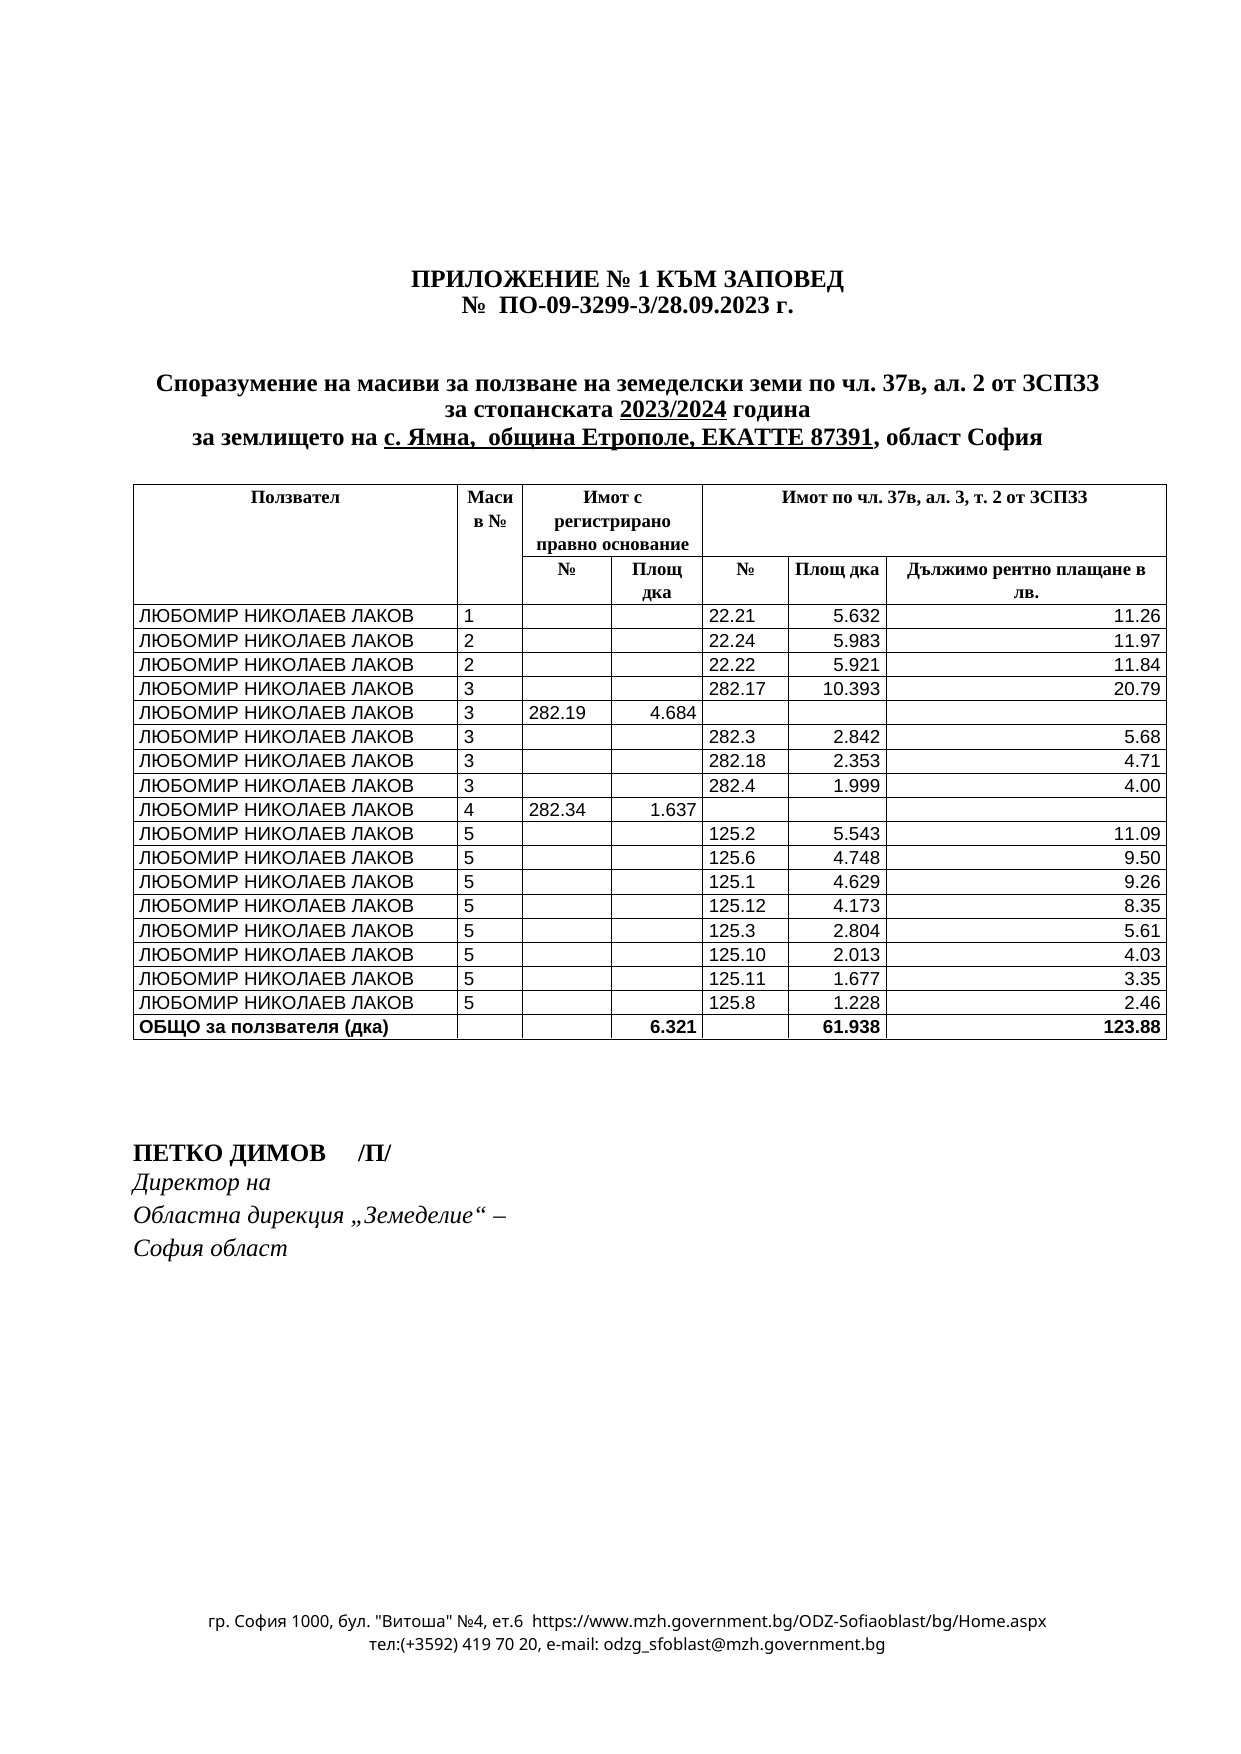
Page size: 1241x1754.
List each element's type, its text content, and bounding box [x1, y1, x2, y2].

table_cell 282.34 [523, 798, 611, 821]
table_cell [612, 605, 702, 628]
table_cell 4.71 [887, 750, 1166, 773]
table_cell 5 [458, 919, 522, 942]
table_cell [523, 1015, 611, 1038]
table_cell ЛЮБОМИР НИКОЛАЕВ ЛАКОВ [134, 870, 457, 893]
table_cell 123.88 [887, 1015, 1166, 1038]
table_cell [458, 1015, 522, 1038]
table_cell 22.22 [703, 653, 788, 676]
table_cell [523, 943, 611, 966]
table_cell [789, 701, 886, 724]
table_cell ЛЮБОМИР НИКОЛАЕВ ЛАКОВ [134, 725, 457, 748]
table_cell ОБЩО за ползвателя (дка) [134, 1015, 457, 1038]
table_cell 2.353 [789, 750, 886, 773]
table_header Масив № [458, 485, 522, 603]
table_cell 282.19 [523, 701, 611, 724]
table_cell 4.684 [612, 701, 702, 724]
table_cell 4.748 [789, 846, 886, 869]
table_cell [523, 967, 611, 990]
table_header Ползвател [134, 485, 457, 603]
table_cell [612, 967, 702, 990]
table_cell 2.013 [789, 943, 886, 966]
table_cell 2.46 [887, 991, 1166, 1014]
table_cell [612, 774, 702, 797]
table_cell 2.842 [789, 725, 886, 748]
table_cell [703, 1015, 788, 1038]
table_cell 3 [458, 725, 522, 748]
table_cell 3.35 [887, 967, 1166, 990]
table_cell [523, 629, 611, 652]
table_cell [612, 629, 702, 652]
table_cell 125.1 [703, 870, 788, 893]
table_cell 5 [458, 943, 522, 966]
table_cell № [523, 557, 611, 603]
table_cell ЛЮБОМИР НИКОЛАЕВ ЛАКОВ [134, 895, 457, 918]
table_cell № [703, 557, 788, 603]
table_cell 5.921 [789, 653, 886, 676]
table_cell 2 [458, 629, 522, 652]
table_cell 125.3 [703, 919, 788, 942]
table_cell 9.50 [887, 846, 1166, 869]
table_cell Площ дка [789, 557, 886, 603]
table_cell 1.677 [789, 967, 886, 990]
table_cell ЛЮБОМИР НИКОЛАЕВ ЛАКОВ [134, 822, 457, 845]
table_cell [523, 677, 611, 700]
table_cell ЛЮБОМИР НИКОЛАЕВ ЛАКОВ [134, 750, 457, 773]
table_cell 10.393 [789, 677, 886, 700]
table_cell [612, 750, 702, 773]
table_cell ЛЮБОМИР НИКОЛАЕВ ЛАКОВ [134, 919, 457, 942]
table_cell [612, 677, 702, 700]
table_cell 282.18 [703, 750, 788, 773]
table_cell 5.983 [789, 629, 886, 652]
table_cell 3 [458, 750, 522, 773]
table_cell 11.26 [887, 605, 1166, 628]
table_cell 1.228 [789, 991, 886, 1014]
table_cell 11.97 [887, 629, 1166, 652]
table_cell 5.543 [789, 822, 886, 845]
text за стопанската 2023/2024 година [133, 396, 1122, 422]
table_cell 5 [458, 967, 522, 990]
table_cell ЛЮБОМИР НИКОЛАЕВ ЛАКОВ [134, 774, 457, 797]
table_cell [887, 798, 1166, 821]
table_cell 125.11 [703, 967, 788, 990]
table_cell 3 [458, 774, 522, 797]
table_cell 125.10 [703, 943, 788, 966]
text № ПО-09-3299-3/28.09.2023 г. [133, 293, 1122, 319]
table_cell 125.8 [703, 991, 788, 1014]
table_cell ЛЮБОМИР НИКОЛАЕВ ЛАКОВ [134, 943, 457, 966]
table_cell 8.35 [887, 895, 1166, 918]
table_cell 22.24 [703, 629, 788, 652]
table_cell [523, 919, 611, 942]
table_cell 3 [458, 701, 522, 724]
table_cell [523, 895, 611, 918]
table_cell 9.26 [887, 870, 1166, 893]
table_cell [612, 653, 702, 676]
table_header Имот по чл. 37в, ал. 3, т. 2 от ЗСПЗЗ [703, 485, 1166, 556]
table_cell [612, 822, 702, 845]
table_cell ЛЮБОМИР НИКОЛАЕВ ЛАКОВ [134, 991, 457, 1014]
table_cell 4.629 [789, 870, 886, 893]
table_cell 20.79 [887, 677, 1166, 700]
table_cell [612, 725, 702, 748]
table_cell [789, 798, 886, 821]
table_header Имот с регистрирано правно основание [523, 485, 702, 556]
text София област [133, 1233, 1122, 1262]
table_cell 125.12 [703, 895, 788, 918]
table_cell [887, 701, 1166, 724]
table_cell 125.6 [703, 846, 788, 869]
table_cell ЛЮБОМИР НИКОЛАЕВ ЛАКОВ [134, 629, 457, 652]
table_cell 5.61 [887, 919, 1166, 942]
table_cell ЛЮБОМИР НИКОЛАЕВ ЛАКОВ [134, 653, 457, 676]
table_cell [523, 774, 611, 797]
table_cell 5 [458, 822, 522, 845]
table_cell Дължимо рентно плащане в лв. [887, 557, 1166, 603]
table_cell [523, 725, 611, 748]
table_cell 11.84 [887, 653, 1166, 676]
table_cell 1.637 [612, 798, 702, 821]
table_cell 2 [458, 653, 522, 676]
table_cell [523, 653, 611, 676]
table_cell 2.804 [789, 919, 886, 942]
table_cell [523, 991, 611, 1014]
table_cell 5 [458, 991, 522, 1014]
table_cell 4.03 [887, 943, 1166, 966]
table_cell ЛЮБОМИР НИКОЛАЕВ ЛАКОВ [134, 605, 457, 628]
table_cell [612, 870, 702, 893]
text Споразумение на масиви за ползване на земеделски земи по чл. 37в, ал. 2 от ЗСПЗЗ [133, 371, 1122, 396]
text Областна дирекция „Земеделие“ – [133, 1200, 1122, 1228]
table_cell 125.2 [703, 822, 788, 845]
table_cell 22.21 [703, 605, 788, 628]
table_cell Площ дка [612, 557, 702, 603]
table_cell ЛЮБОМИР НИКОЛАЕВ ЛАКОВ [134, 677, 457, 700]
table_cell 282.3 [703, 725, 788, 748]
table_cell [523, 870, 611, 893]
table_cell 3 [458, 677, 522, 700]
table_cell ЛЮБОМИР НИКОЛАЕВ ЛАКОВ [134, 701, 457, 724]
table_cell 282.17 [703, 677, 788, 700]
table_cell 4 [458, 798, 522, 821]
table_cell [612, 919, 702, 942]
table_cell [612, 991, 702, 1014]
table_cell [523, 605, 611, 628]
table_cell 1 [458, 605, 522, 628]
table_cell 5 [458, 846, 522, 869]
table_cell 61.938 [789, 1015, 886, 1038]
text Директор на [133, 1167, 1122, 1196]
table_cell 282.4 [703, 774, 788, 797]
table_cell [703, 798, 788, 821]
table_cell 1.999 [789, 774, 886, 797]
table_cell ЛЮБОМИР НИКОЛАЕВ ЛАКОВ [134, 798, 457, 821]
table_cell ЛЮБОМИР НИКОЛАЕВ ЛАКОВ [134, 846, 457, 869]
table_cell [612, 895, 702, 918]
table_cell [612, 943, 702, 966]
table_cell 6.321 [612, 1015, 702, 1038]
table_cell 5 [458, 895, 522, 918]
table_cell [523, 822, 611, 845]
table_cell [523, 750, 611, 773]
table_cell ЛЮБОМИР НИКОЛАЕВ ЛАКОВ [134, 967, 457, 990]
table_cell [523, 846, 611, 869]
table_cell [612, 846, 702, 869]
table_cell 5.68 [887, 725, 1166, 748]
text ПЕТКО ДИМОВ /П/ [133, 1138, 1122, 1167]
table_cell 5.632 [789, 605, 886, 628]
text ПРИЛОЖЕНИЕ № 1 КЪМ ЗАПОВЕД [133, 267, 1122, 293]
text за землището на с. Ямна, община Етрополе, ЕКАТТЕ 87391, област София [133, 422, 1122, 451]
table_cell 11.09 [887, 822, 1166, 845]
table_cell 4.00 [887, 774, 1166, 797]
table_cell 4.173 [789, 895, 886, 918]
table_cell 5 [458, 870, 522, 893]
table_cell [703, 701, 788, 724]
